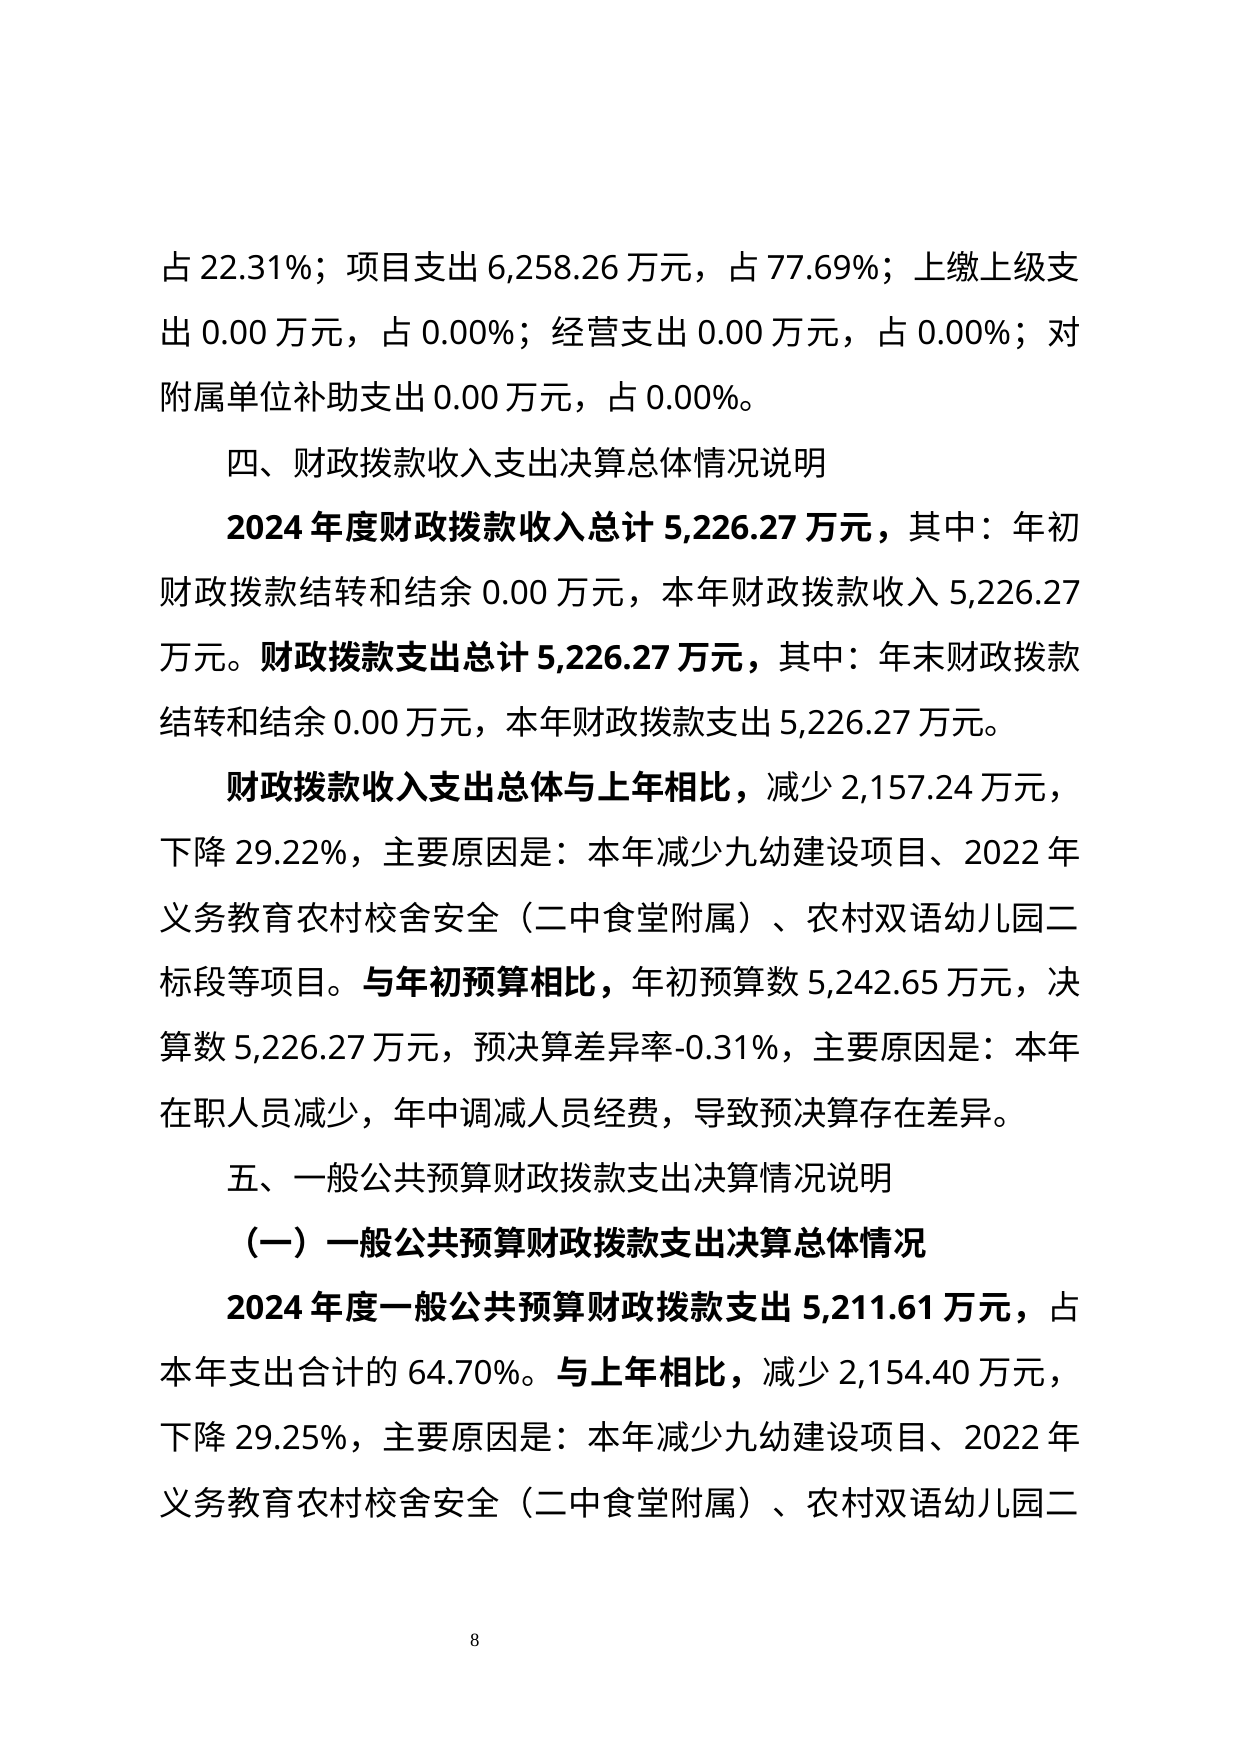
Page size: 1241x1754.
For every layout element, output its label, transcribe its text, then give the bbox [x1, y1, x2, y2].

text （一）一般公共预算财政拨款支出决算总体情况 [159, 1208, 1081, 1273]
text 财政拨款收入支出总体与上年相比，减少2,157.24万元，下降29.22%，主要原因是：本年减少九幼建设项目、2022年义务教育农村校舍安全（二中食堂附属）、农村双语幼儿园二标段等项目。与年初预算相比，年初预算数5,242.65万元，决算数5,226.27万元，预决算差异率-0.31%，主要原因是：本年在职人员减少，年中调减人员经费，导致预决算存在差异。 [159, 753, 1081, 1143]
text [159, 233, 1081, 428]
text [159, 1273, 1081, 1533]
text 2024年度财政拨款收入总计5,226.27万元，其中：年初财政拨款结转和结余0.00万元，本年财政拨款收入5,226.27万元。财政拨款支出总计5,226.27万元，其中：年末财政拨款结转和结余0.00万元，本年财政拨款支出5,226.27万元。 [159, 493, 1081, 753]
text 四、财政拨款收入支出决算总体情况说明 [159, 428, 1081, 493]
text 五、一般公共预算财政拨款支出决算情况说明 [159, 1143, 1081, 1208]
